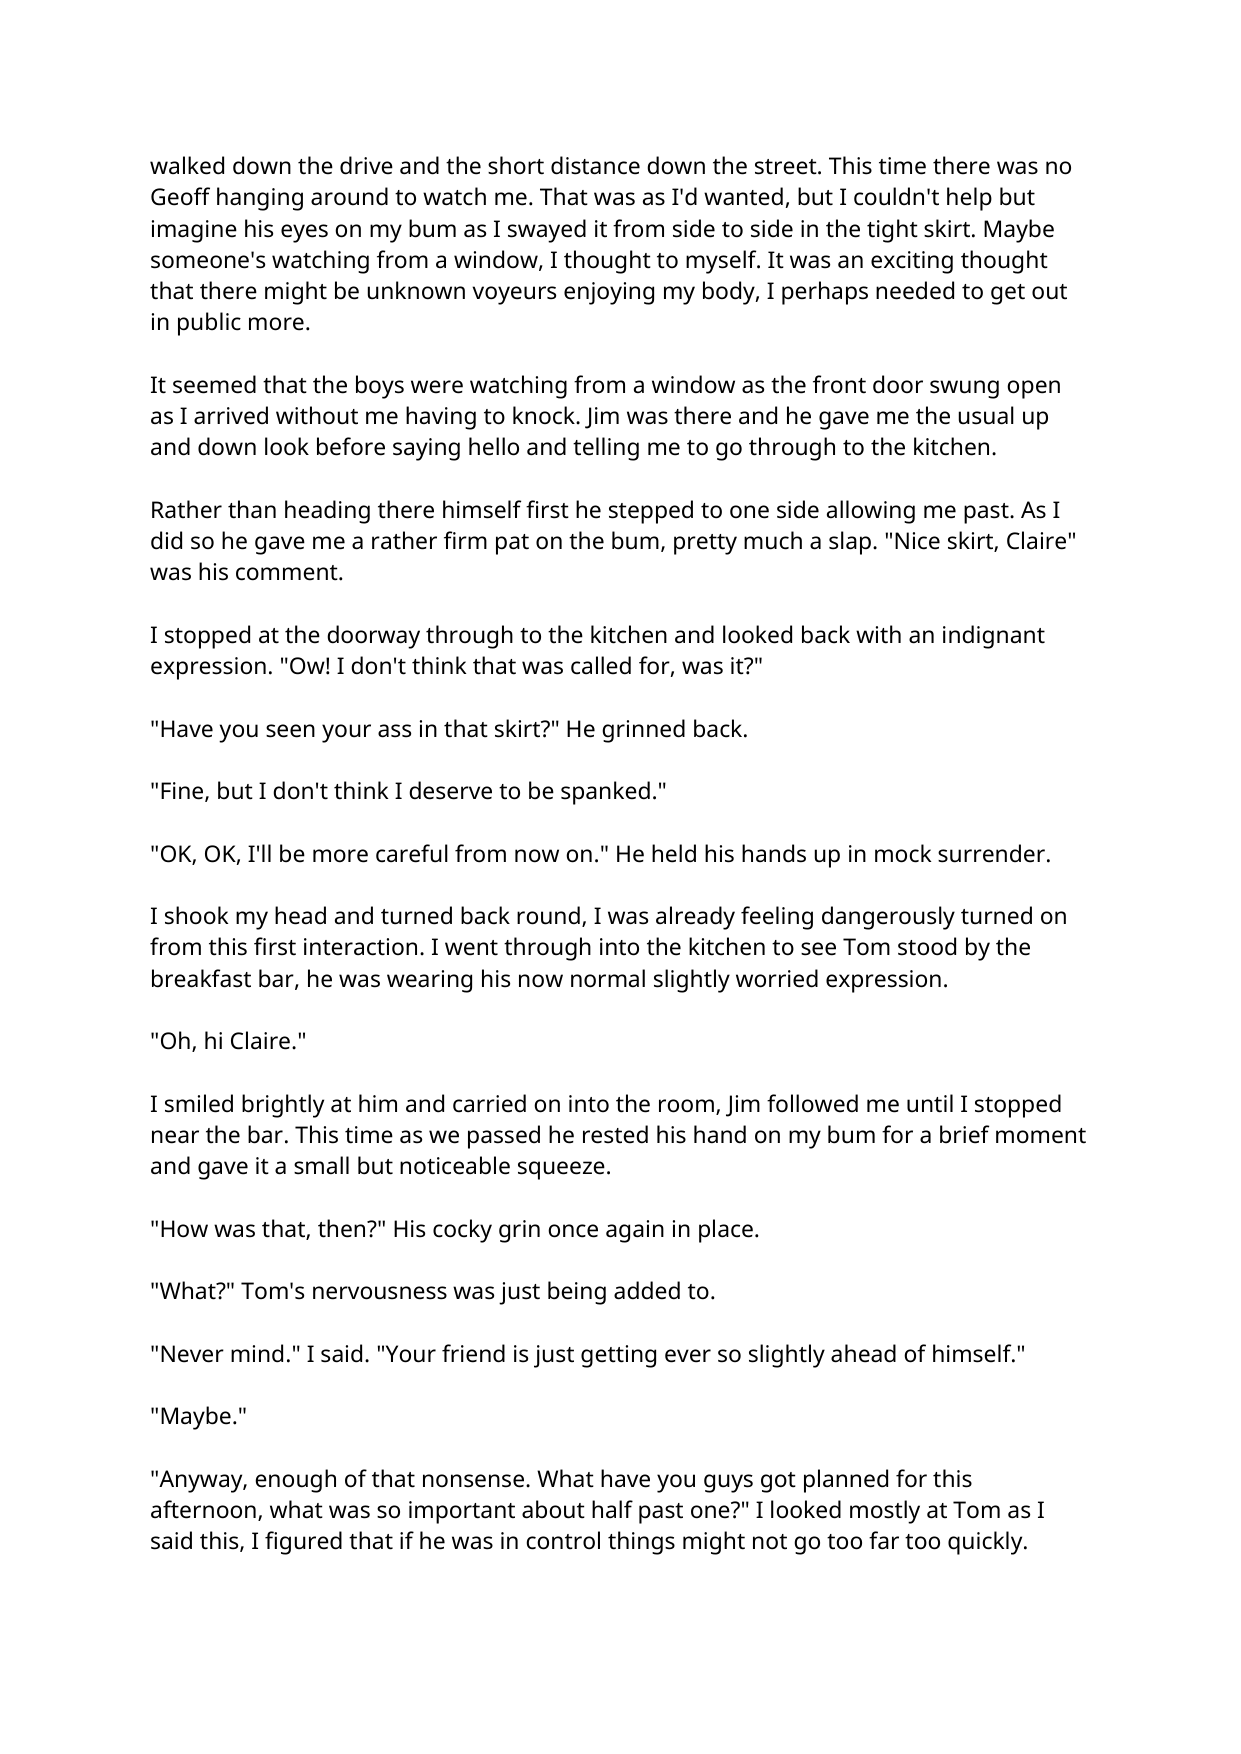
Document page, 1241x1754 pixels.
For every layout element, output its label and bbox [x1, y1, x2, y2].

text [150, 150, 1090, 1587]
